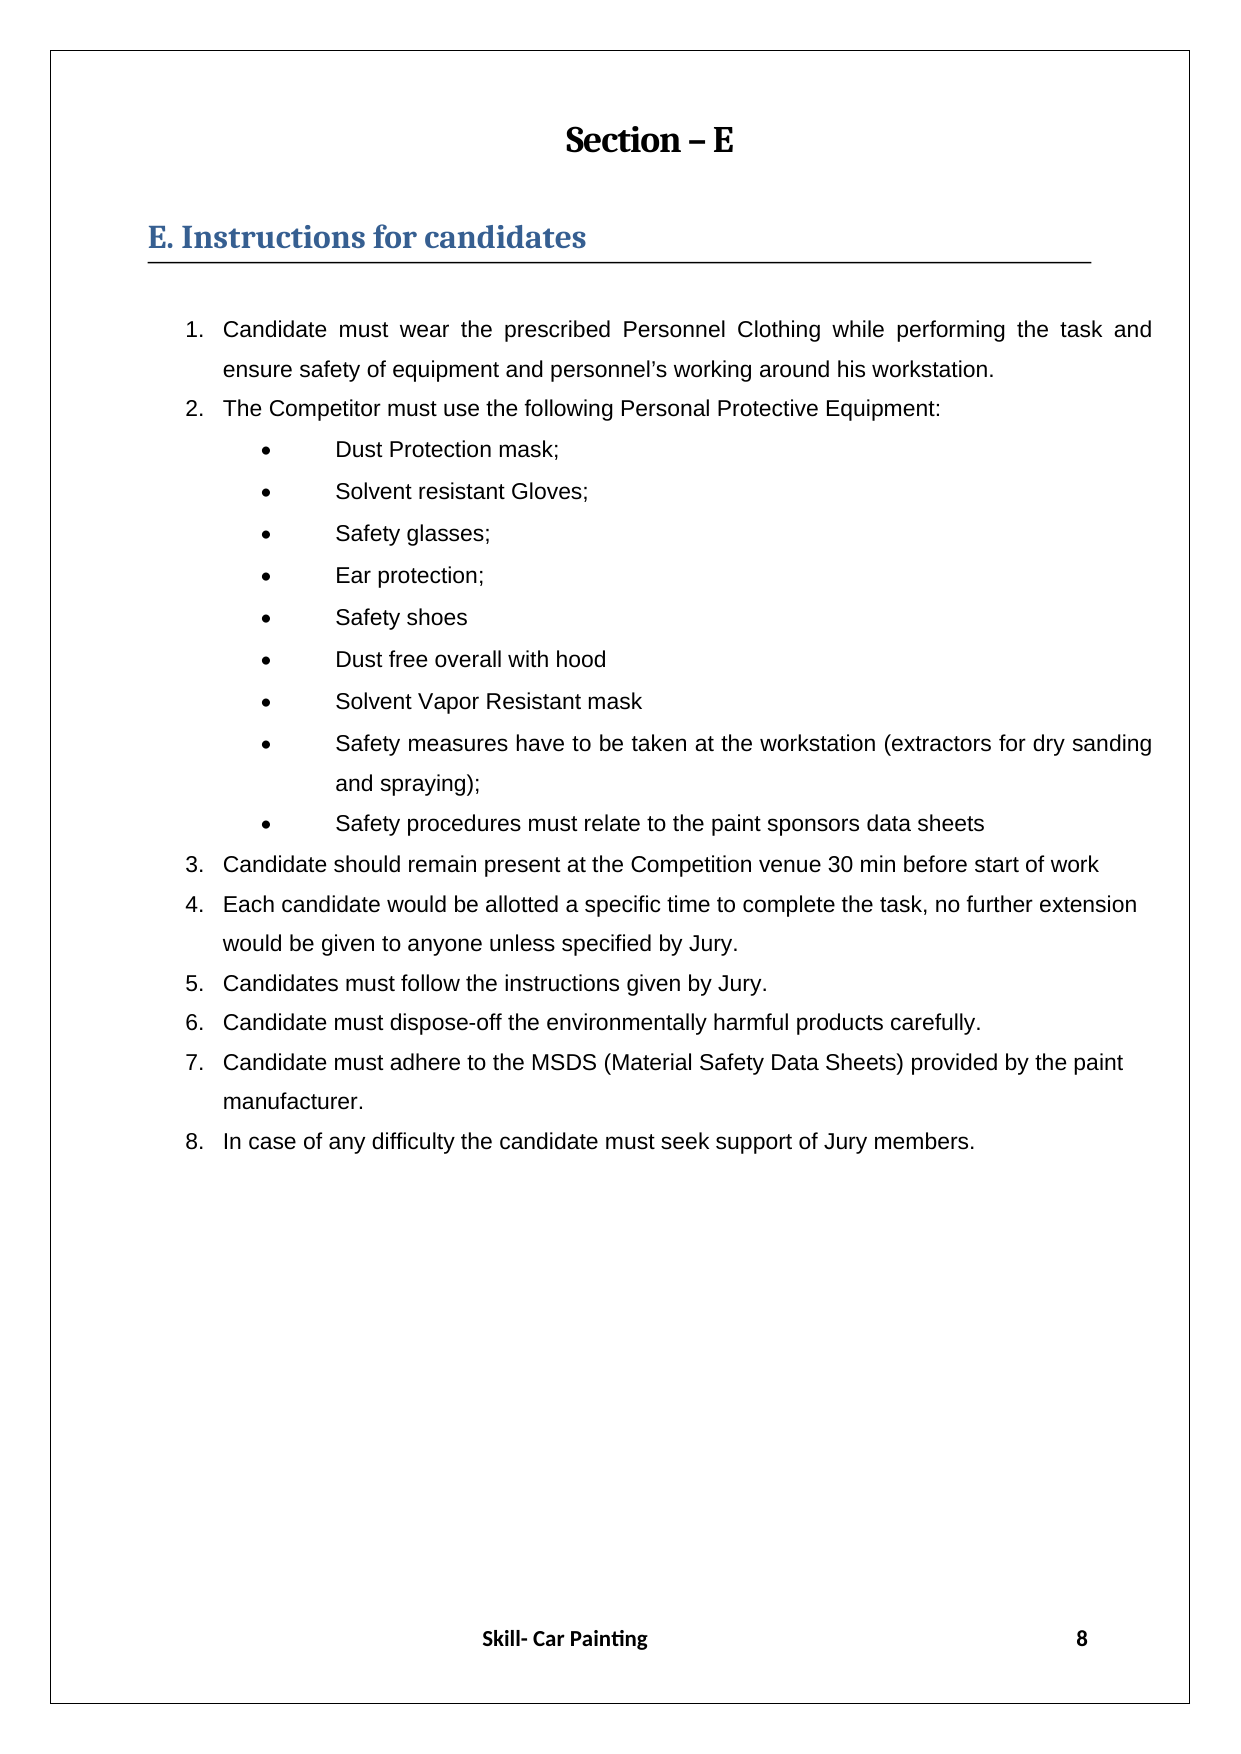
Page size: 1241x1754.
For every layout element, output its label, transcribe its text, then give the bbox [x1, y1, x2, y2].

title Section – E [148, 118, 1153, 161]
subtitle E. Instructions for candidates [148, 218, 1153, 257]
list Candidate must wear the prescribed Personnel Clothing while performing the task and ensure safety of equipment and personnel’s working around his workstation. [185, 316, 1153, 382]
list The Competitor must use the following Personal Protective Equipment: [185, 395, 1153, 422]
list Each candidate would be allotted a specific time to complete the task, no further extension would be given to anyone unless specified by Jury. [185, 891, 1153, 957]
list Dust free overall with hood [260, 645, 1153, 673]
list Dust Protection mask; [260, 435, 1153, 463]
list Solvent resistant Gloves; [260, 477, 1153, 505]
list Candidate should remain present at the Competition venue 30 min before start of work [185, 851, 1153, 878]
list Candidate must adhere to the MSDS (Material Safety Data Sheets) provided by the paint manufacturer. [185, 1049, 1153, 1114]
list Safety glasses; [260, 519, 1153, 547]
list Safety measures have to be taken at the workstation (extractors for dry sanding and spraying); [260, 729, 1153, 796]
list Safety procedures must relate to the paint sponsors data sheets [260, 809, 1153, 837]
list Safety shoes [260, 603, 1153, 631]
list Candidate must dispose-off the environmentally harmful products carefully. [185, 1009, 1153, 1036]
list Candidates must follow the instructions given by Jury. [185, 970, 1153, 996]
list Ear protection; [260, 561, 1153, 589]
list In case of any difficulty the candidate must seek support of Jury members. [185, 1128, 1153, 1154]
list Solvent Vapor Resistant mask [260, 687, 1153, 715]
